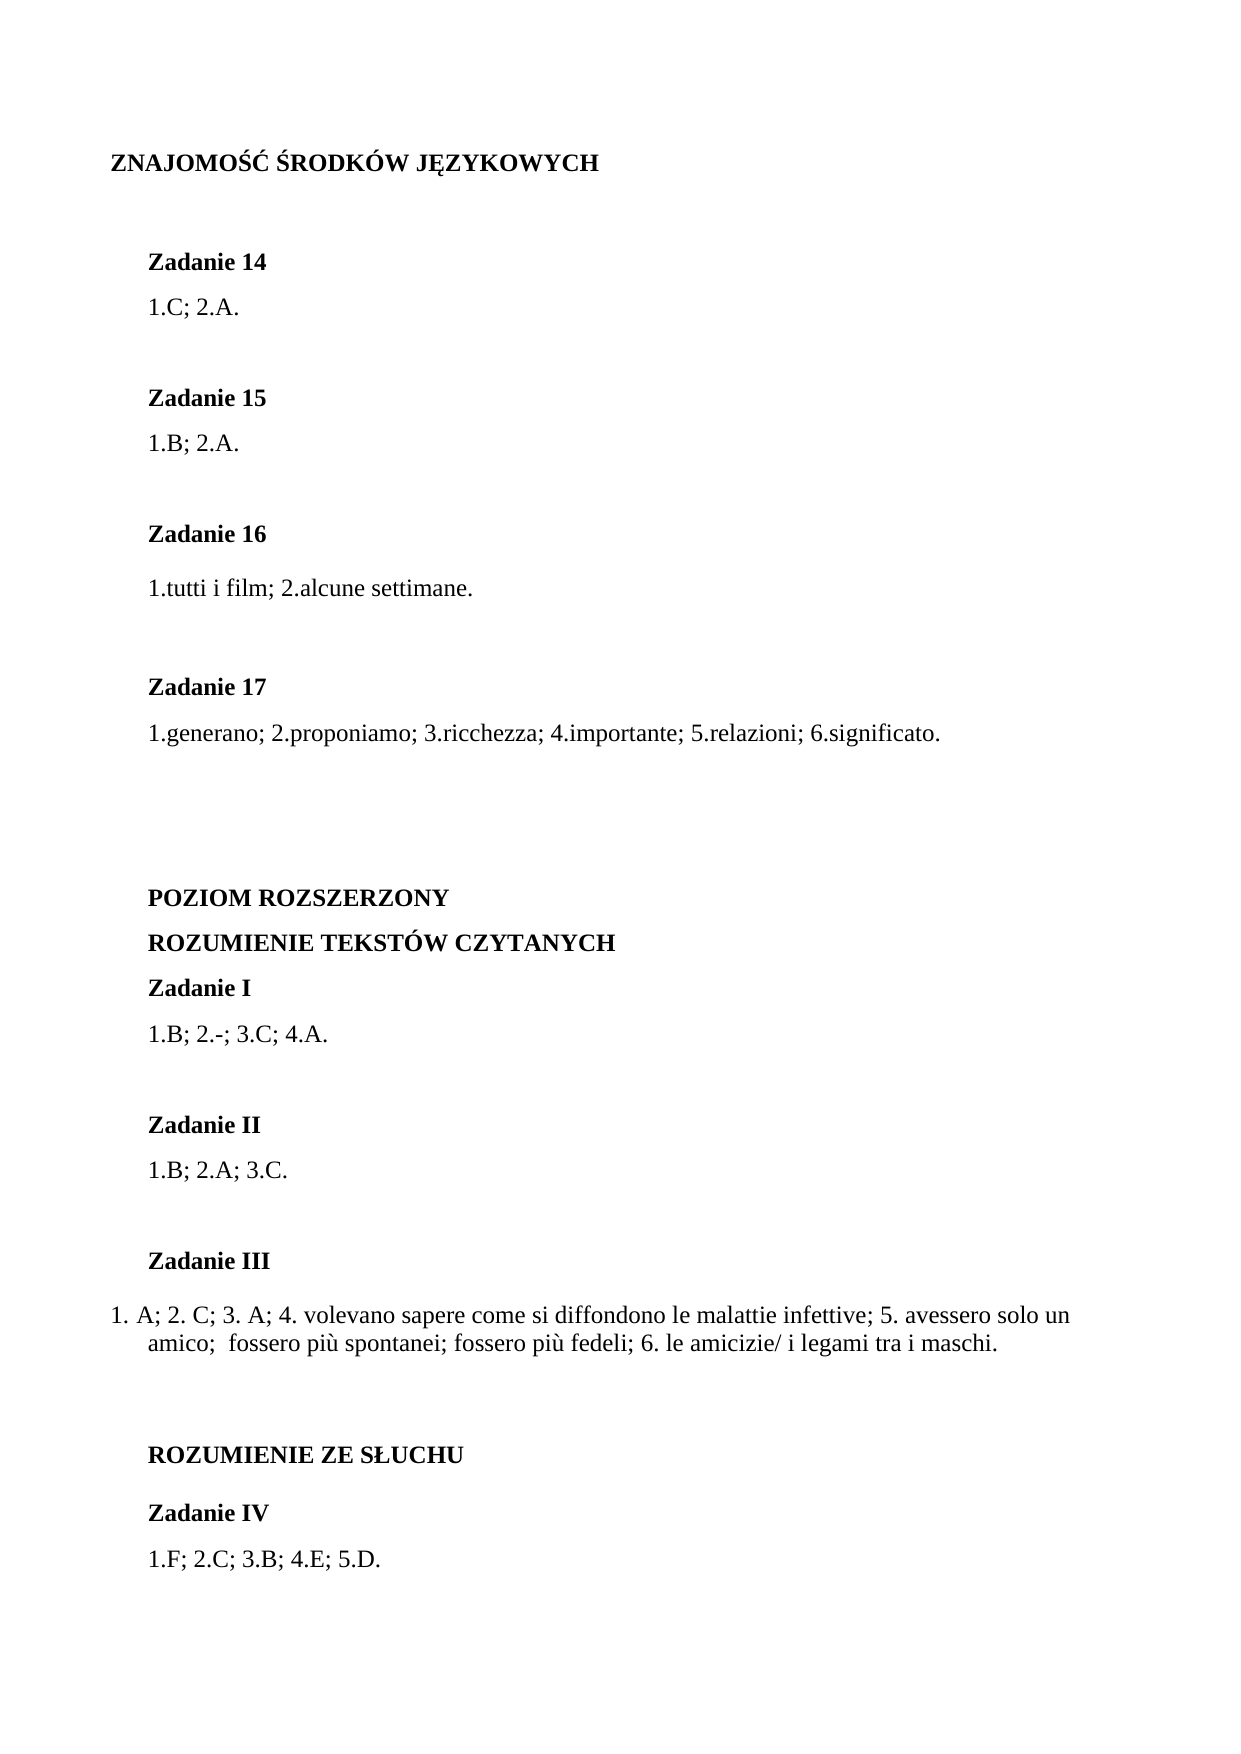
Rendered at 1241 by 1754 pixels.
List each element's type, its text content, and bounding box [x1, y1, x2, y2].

text Zadanie II [148, 1110, 1093, 1138]
text Zadanie III [148, 1246, 1093, 1275]
text 1. A; 2. C; 3. A; 4. volevano sapere come si diffondono le malattie infettive; 5. avessero solo un amico; fossero più spontanei; fossero più fedeli; 6. le amicizie/ i legami tra i maschi. [110, 1300, 1093, 1357]
text Zadanie 16 [148, 519, 1093, 548]
text 1.B; 2.A. [148, 428, 1093, 457]
text 1.F; 2.C; 3.B; 4.E; 5.D. [148, 1544, 1093, 1572]
text 1.generano; 2.proponiamo; 3.ricchezza; 4.importante; 5.relazioni; 6.significato. [148, 718, 1093, 746]
text ZNAJOMOŚĆ ŚRODKÓW JĘZYKOWYCH [110, 148, 1093, 176]
text ROZUMIENIE TEKSTÓW CZYTANYCH [148, 928, 1093, 957]
text Zadanie I [148, 973, 1093, 1002]
text Zadanie 15 [148, 383, 1093, 412]
text Zadanie 14 [148, 247, 1093, 276]
text 1.B; 2.A; 3.C. [148, 1155, 1093, 1184]
text 1.B; 2.-; 3.C; 4.A. [148, 1019, 1093, 1048]
text Zadanie IV [148, 1498, 1093, 1527]
text 1.tutti i film; 2.alcune settimane. [148, 573, 1093, 602]
text 1.C; 2.A. [148, 292, 1093, 321]
text Zadanie 17 [148, 672, 1093, 701]
text ROZUMIENIE ZE SŁUCHU [148, 1440, 1093, 1469]
text POZIOM ROZSZERZONY [148, 883, 1093, 911]
